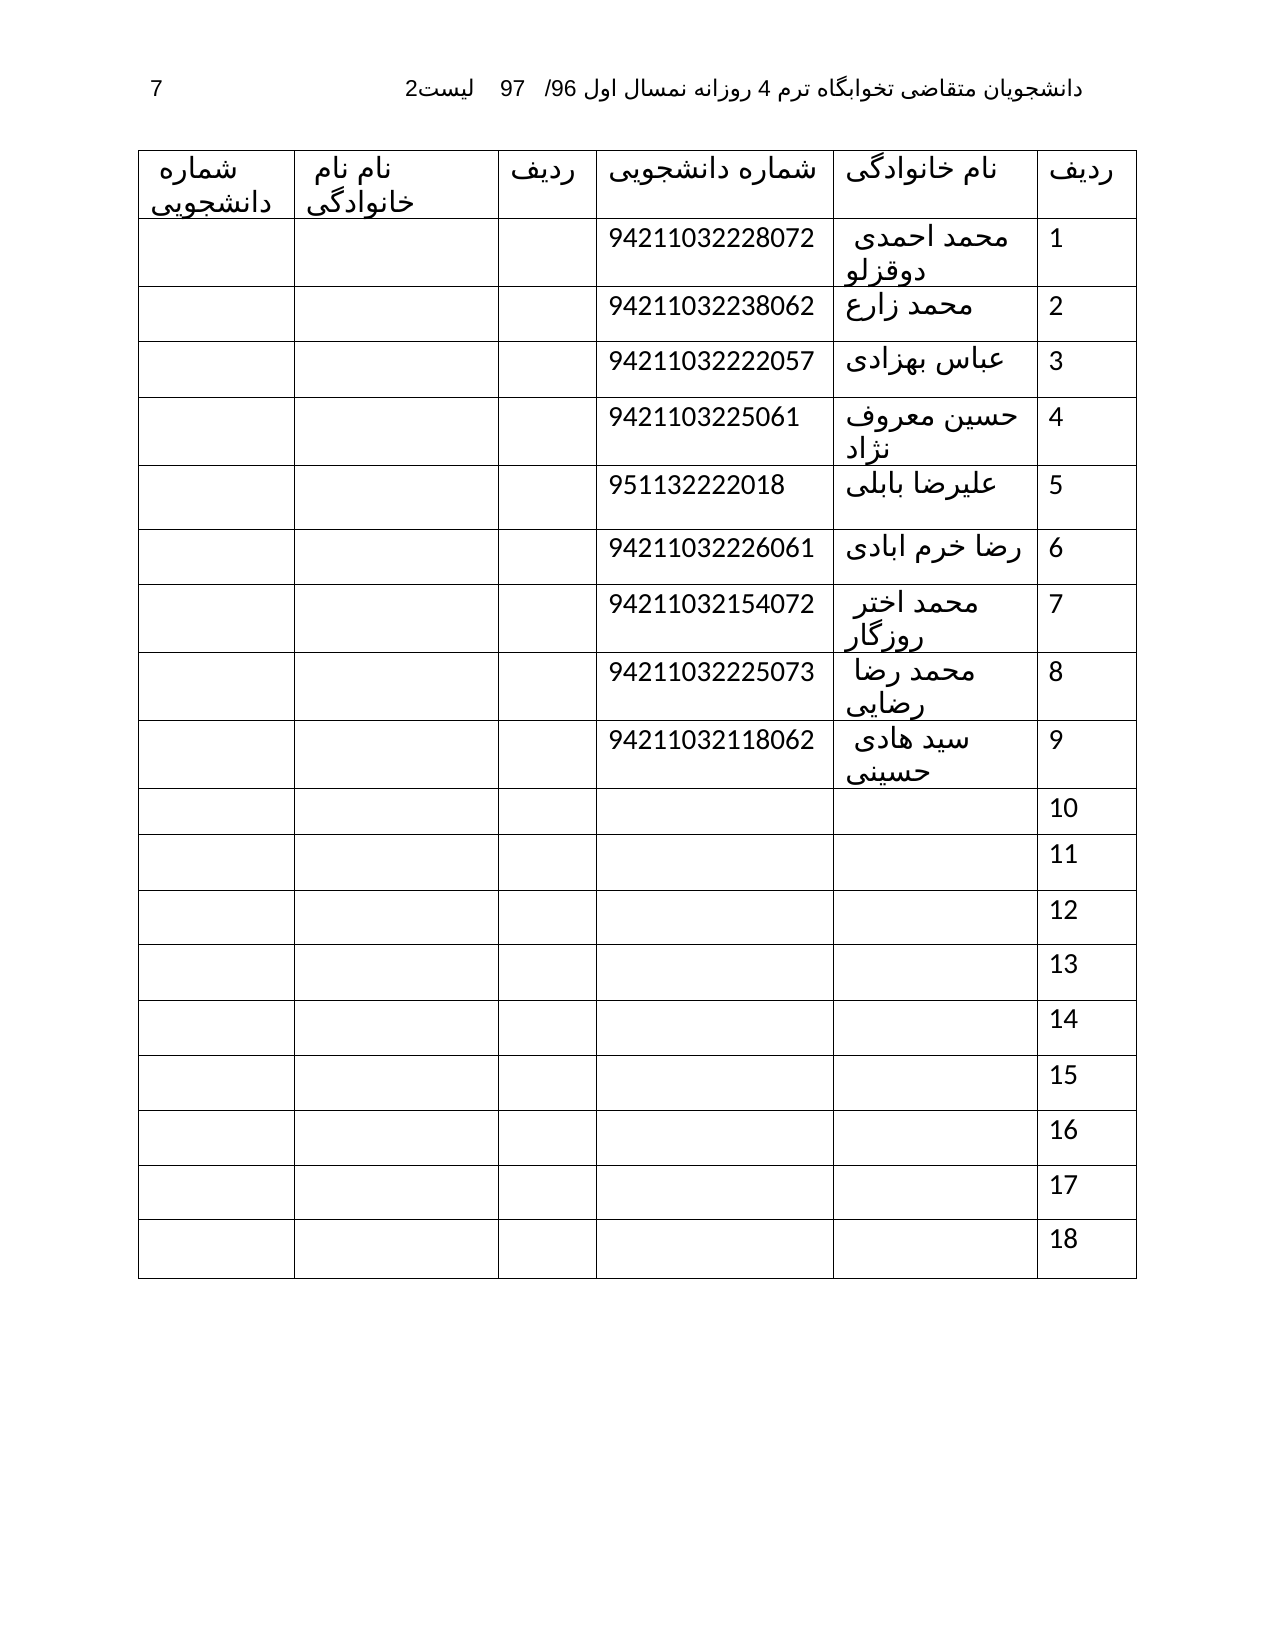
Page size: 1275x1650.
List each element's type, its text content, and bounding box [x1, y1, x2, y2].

table_cell رضا خرم ابادی [834, 530, 1037, 584]
table_header ردیف [1038, 151, 1136, 218]
table_cell [834, 891, 1037, 944]
table_cell 5 [1038, 466, 1136, 528]
table_cell 12 [1038, 891, 1136, 944]
table_cell 4 [1038, 398, 1136, 465]
table_cell [499, 1111, 596, 1165]
table_cell [139, 219, 294, 286]
table_cell [295, 219, 498, 286]
table_cell [834, 1001, 1037, 1055]
table_cell [834, 1056, 1037, 1110]
table_cell 94211032238062 [597, 287, 833, 341]
table_cell [139, 1220, 294, 1277]
table_cell [295, 653, 498, 720]
table_cell [139, 1166, 294, 1219]
table_cell [834, 1166, 1037, 1219]
table_cell محمد زارع [834, 287, 1037, 341]
table_cell محمد احمدی دوقزلو [834, 219, 1037, 286]
table_cell [295, 835, 498, 890]
table_cell 94211032118062 [597, 721, 833, 788]
table_header ردیف [499, 151, 596, 218]
table_cell [295, 789, 498, 834]
table_cell [499, 1166, 596, 1219]
table_cell 15 [1038, 1056, 1136, 1110]
table_cell 9 [1038, 721, 1136, 788]
table_cell 9421103225061 [597, 398, 833, 465]
table_cell 94211032226061 [597, 530, 833, 584]
table_cell [834, 1220, 1037, 1277]
table_cell [295, 342, 498, 397]
table_header شماره دانشجویی [139, 151, 294, 218]
table_cell [597, 1220, 833, 1277]
table_cell [597, 1111, 833, 1165]
table_cell 6 [1038, 530, 1136, 584]
table_cell 3 [1038, 342, 1136, 397]
table_cell 18 [1038, 1220, 1136, 1277]
table_cell [139, 585, 294, 652]
table_cell [597, 891, 833, 944]
table_cell [597, 789, 833, 834]
table_cell 1 [1038, 219, 1136, 286]
table_cell [295, 891, 498, 944]
table_cell 951132222018 [597, 466, 833, 528]
table_cell [295, 1001, 498, 1055]
table_cell 13 [1038, 945, 1136, 999]
table_cell [295, 1166, 498, 1219]
table_cell 2 [1038, 287, 1136, 341]
table_cell [295, 287, 498, 341]
table_cell [499, 585, 596, 652]
table_header نام خانوادگی [834, 151, 1037, 218]
table_cell 14 [1038, 1001, 1136, 1055]
table_cell [834, 945, 1037, 999]
table_cell [139, 653, 294, 720]
table_cell حسین معروف نژاد [834, 398, 1037, 465]
table_cell [499, 287, 596, 341]
table_cell [139, 287, 294, 341]
table_cell علیرضا بابلی [834, 466, 1037, 528]
table_cell [597, 1001, 833, 1055]
table_cell [295, 466, 498, 528]
table_cell 94211032222057 [597, 342, 833, 397]
table_cell [139, 1056, 294, 1110]
table_cell [499, 891, 596, 944]
table_cell 94211032154072 [597, 585, 833, 652]
table_cell [499, 530, 596, 584]
table_cell 16 [1038, 1111, 1136, 1165]
table_cell 94211032228072 [597, 219, 833, 286]
table_cell [139, 398, 294, 465]
table_cell [499, 1220, 596, 1277]
table_cell [499, 653, 596, 720]
table_cell [139, 1111, 294, 1165]
table_cell [295, 1220, 498, 1277]
table_cell [295, 585, 498, 652]
table_header نام نام خانوادگی [295, 151, 498, 218]
table_cell 8 [1038, 653, 1136, 720]
table_cell [499, 342, 596, 397]
table_cell [597, 835, 833, 890]
table_cell [295, 1056, 498, 1110]
table_cell [139, 789, 294, 834]
table_cell [834, 1111, 1037, 1165]
table_header شماره دانشجویی [597, 151, 833, 218]
table_cell [834, 789, 1037, 834]
table_cell [499, 398, 596, 465]
table_cell محمد رضا رضایی [834, 653, 1037, 720]
table_cell [295, 945, 498, 999]
table_cell [295, 530, 498, 584]
table_cell [139, 342, 294, 397]
table_cell [499, 466, 596, 528]
table_cell 17 [1038, 1166, 1136, 1219]
table_cell 94211032225073 [597, 653, 833, 720]
table_cell 10 [1038, 789, 1136, 834]
table_cell [139, 721, 294, 788]
table_cell 7 [1038, 585, 1136, 652]
table_cell [499, 789, 596, 834]
table_cell [499, 219, 596, 286]
table_cell عباس بهزادی [834, 342, 1037, 397]
table_cell [295, 398, 498, 465]
table_cell [139, 835, 294, 890]
table_cell [295, 1111, 498, 1165]
table_cell [139, 1001, 294, 1055]
table_cell [139, 530, 294, 584]
table_cell [295, 721, 498, 788]
table_cell [597, 1166, 833, 1219]
table_cell [499, 1056, 596, 1110]
table_cell [499, 1001, 596, 1055]
table_cell [499, 835, 596, 890]
table_cell [597, 945, 833, 999]
table_cell سید هادی حسینی [834, 721, 1037, 788]
table_cell [139, 466, 294, 528]
table_cell [499, 721, 596, 788]
table_cell 11 [1038, 835, 1136, 890]
table_cell [139, 945, 294, 999]
table_cell [597, 1056, 833, 1110]
table_cell [499, 945, 596, 999]
table_cell محمد اختر روزگار [834, 585, 1037, 652]
table_cell [834, 835, 1037, 890]
table_cell [139, 891, 294, 944]
